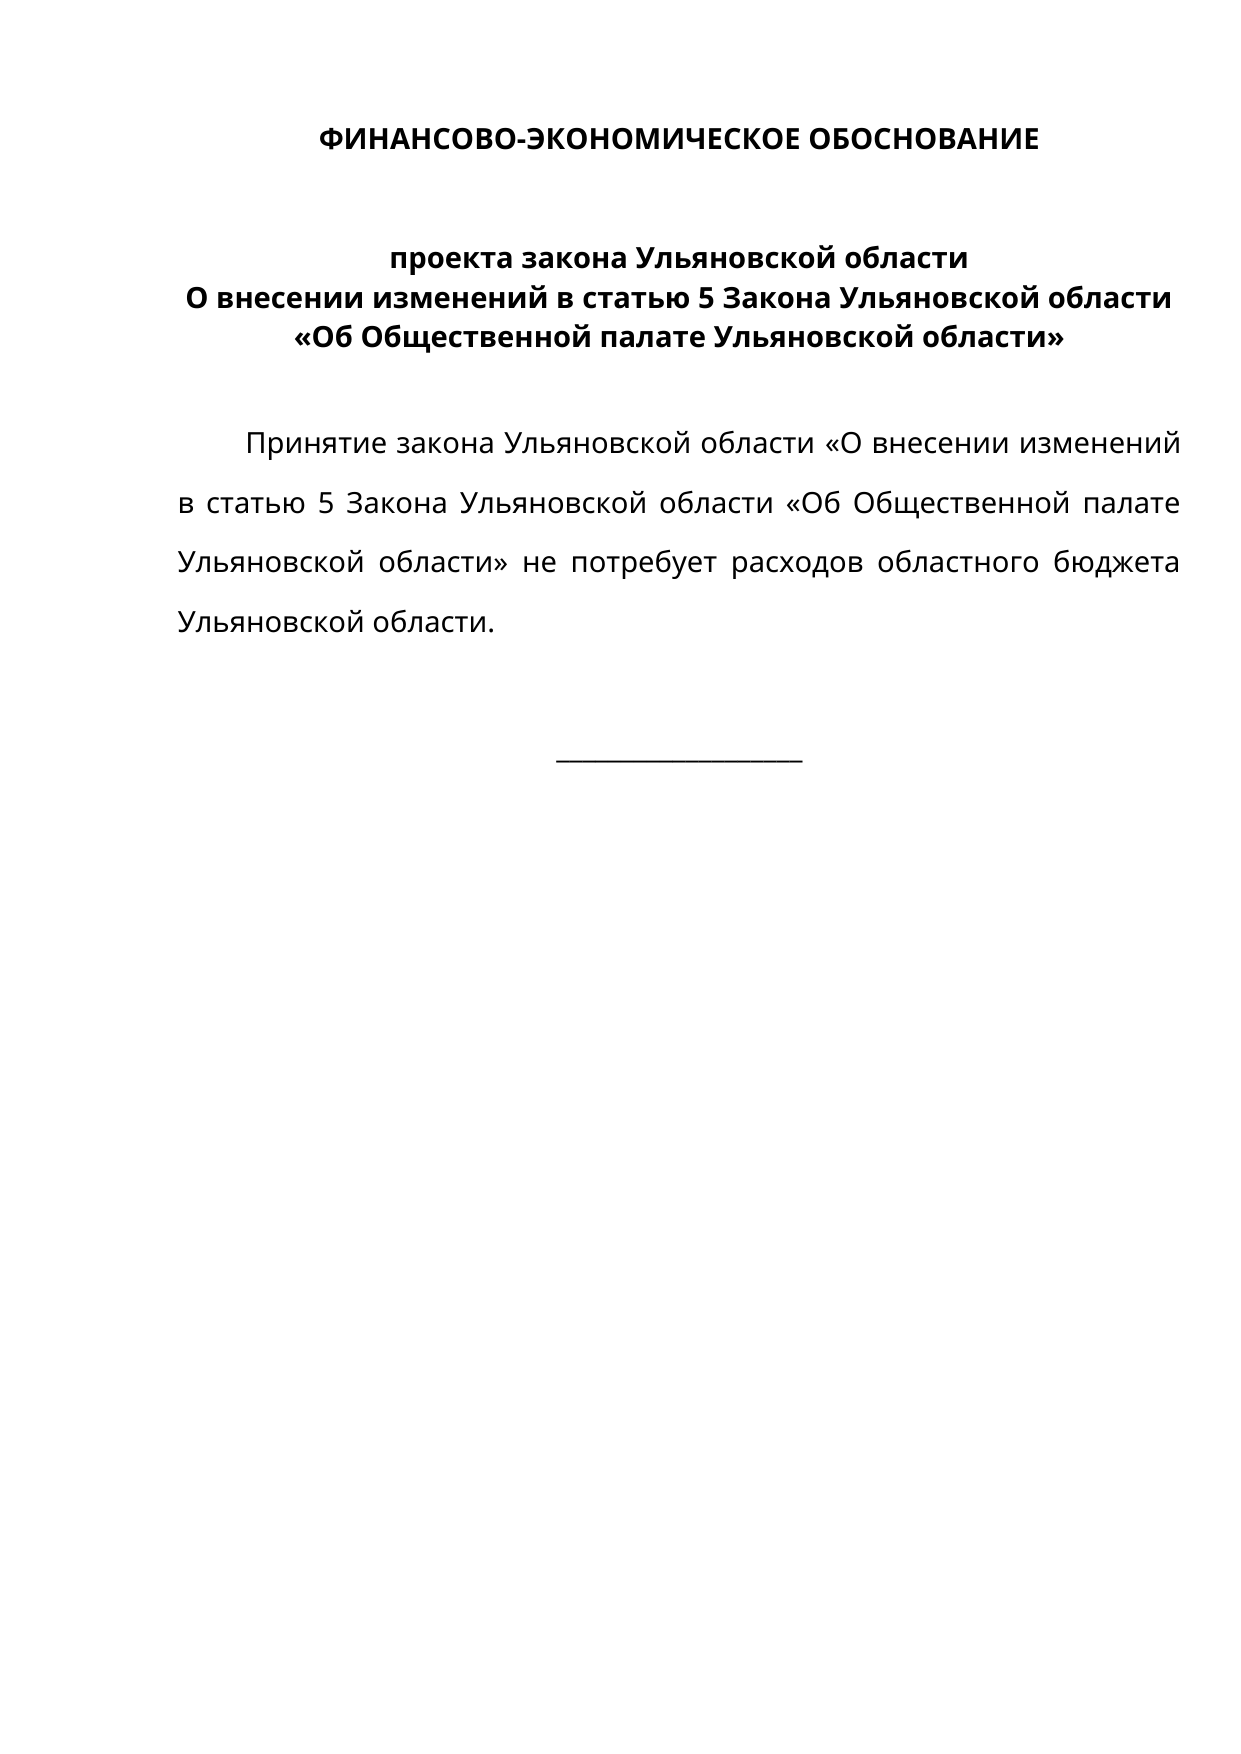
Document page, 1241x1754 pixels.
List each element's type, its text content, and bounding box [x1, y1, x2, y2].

text О внесении изменений в статью 5 Закона Ульяновской области [177, 277, 1181, 317]
text ___________________ [177, 727, 1181, 767]
text Финансово-экономическое обоснование [177, 118, 1181, 158]
text Принятие закона Ульяновской области «О внесении изменений в статью 5 Закона Ульяновской области «Об Общественной палате Ульяновской области» не потребует расходов областного бюджета Ульяновской области. [177, 423, 1181, 641]
text проекта закона Ульяновской области [177, 237, 1181, 277]
text «Об Общественной палате Ульяновской области» [177, 317, 1181, 356]
